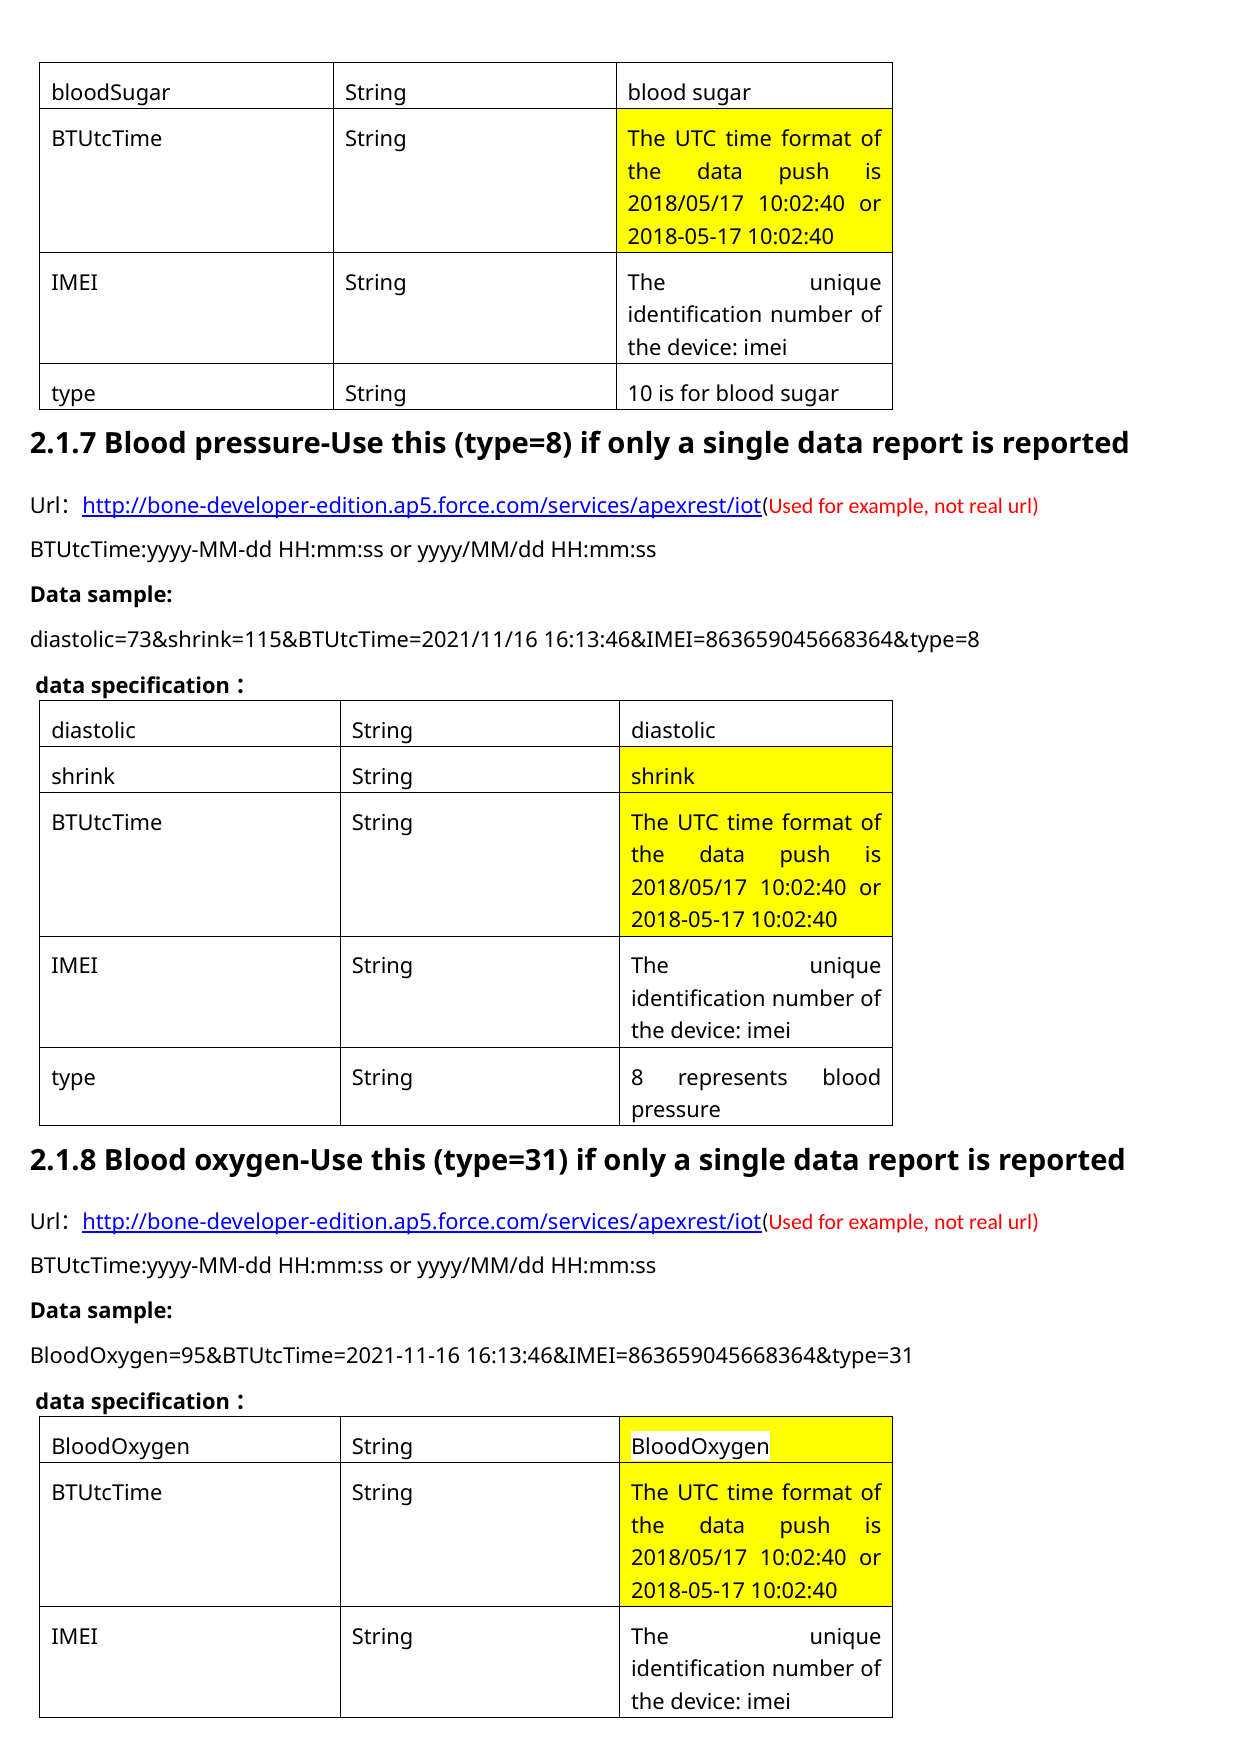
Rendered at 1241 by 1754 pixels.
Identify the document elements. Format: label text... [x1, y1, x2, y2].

table_cell BTUtcTime [40, 793, 340, 936]
text diastolic=73&shrink=115&BTUtcTime=2021/11/16 16:13:46&IMEI=863659045668364&type=8 [29, 622, 1211, 655]
table_cell The unique identification number of the device: imei [620, 1607, 892, 1717]
table_header bloodSugar [40, 63, 333, 108]
table_cell 10 is for blood sugar [617, 364, 892, 409]
text Url：http://bone-developer-edition.ap5.force.com/services/apexrest/iot(Used for example, not real url) [29, 1204, 1211, 1236]
table_cell shrink [620, 747, 892, 792]
table_header BloodOxygen [620, 1417, 892, 1462]
table_cell The unique identification number of the device: imei [617, 253, 892, 363]
text BTUtcTime:yyyy-MM-dd HH:mm:ss or yyyy/MM/dd HH:mm:ss [29, 1249, 1211, 1281]
subtitle 2.1.7 Blood pressure-Use this (type=8) if only a single data report is reported [29, 410, 1211, 475]
table_header diastolic [40, 701, 340, 746]
table_cell String [341, 747, 619, 792]
subtitle 2.1.8 Blood oxygen-Use this (type=31) if only a single data report is reported [29, 1126, 1211, 1191]
table_cell String [341, 1048, 619, 1125]
table_cell type [40, 1048, 340, 1125]
table_cell The UTC time format of the data push is 2018/05/17 10:02:40 or 2018-05-17 10:02:40 [620, 793, 892, 936]
text Url：http://bone-developer-edition.ap5.force.com/services/apexrest/iot(Used for example, not real url) [29, 487, 1211, 520]
table_cell 8 represents blood pressure [620, 1048, 892, 1125]
table_header diastolic [620, 701, 892, 746]
table_cell String [334, 253, 616, 363]
table_cell shrink [40, 747, 340, 792]
table_cell IMEI [40, 937, 340, 1047]
text data specification ： [29, 667, 1211, 700]
table_header String [341, 1417, 619, 1462]
table_cell type [40, 364, 333, 409]
table_cell String [341, 1463, 619, 1606]
table_header String [334, 63, 616, 108]
table_cell IMEI [40, 253, 333, 363]
table_cell BTUtcTime [40, 1463, 340, 1606]
table_cell String [334, 109, 616, 252]
text Data sample: [29, 577, 1211, 610]
table_header String [341, 701, 619, 746]
table_cell The UTC time format of the data push is 2018/05/17 10:02:40 or 2018-05-17 10:02:40 [617, 109, 892, 252]
text BTUtcTime:yyyy-MM-dd HH:mm:ss or yyyy/MM/dd HH:mm:ss [29, 532, 1211, 565]
table_cell IMEI [40, 1607, 340, 1717]
table_cell The unique identification number of the device: imei [620, 937, 892, 1047]
table_cell The UTC time format of the data push is 2018/05/17 10:02:40 or 2018-05-17 10:02:40 [620, 1463, 892, 1606]
text BloodOxygen=95&BTUtcTime=2021-11-16 16:13:46&IMEI=863659045668364&type=31 [29, 1339, 1211, 1371]
text data specification ： [29, 1384, 1211, 1416]
table_cell String [341, 1607, 619, 1717]
table_header blood sugar [617, 63, 892, 108]
table_cell String [341, 793, 619, 936]
text Data sample: [29, 1294, 1211, 1326]
table_cell BTUtcTime [40, 109, 333, 252]
table_header BloodOxygen [40, 1417, 340, 1462]
table_cell String [334, 364, 616, 409]
table_cell String [341, 937, 619, 1047]
